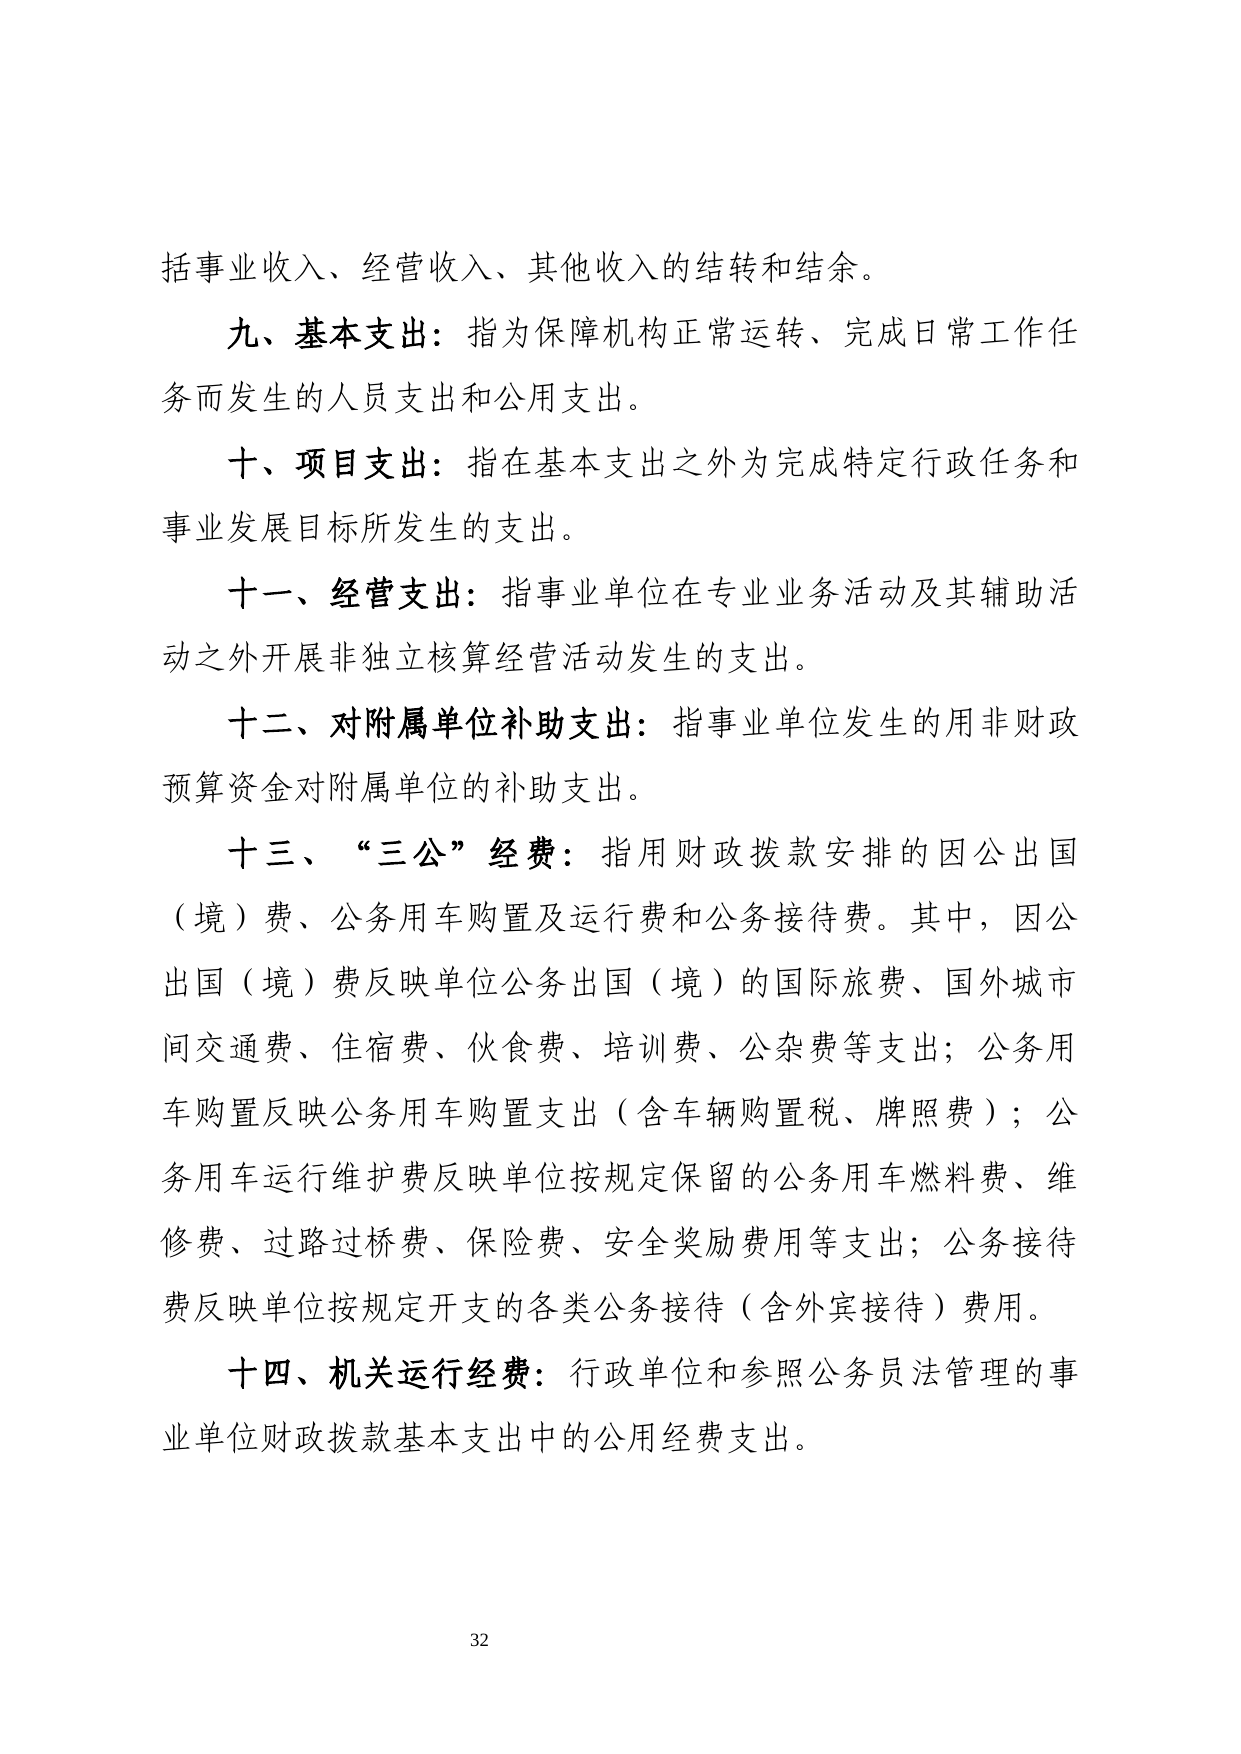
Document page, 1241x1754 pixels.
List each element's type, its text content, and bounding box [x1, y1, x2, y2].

text 十二、对附属单位补助支出：指事业单位发生的用非财政预算资金对附属单位的补助支出。 [159, 688, 1081, 818]
text 十三、“三公”经费：指用财政拨款安排的因公出国（境）费、公务用车购置及运行费和公务接待费。其中，因公出国（境）费反映单位公务出国（境）的国际旅费、国外城市间交通费、住宿费、伙食费、培训费、公杂费等支出；公务用车购置反映公务用车购置支出（含车辆购置税、牌照费）；公务用车运行维护费反映单位按规定保留的公务用车燃料费、维修费、过路过桥费、保险费、安全奖励费用等支出；公务接待费反映单位按规定开支的各类公务接待（含外宾接待）费用。 [159, 818, 1081, 1338]
text 十、项目支出：指在基本支出之外为完成特定行政任务和事业发展目标所发生的支出。 [159, 428, 1081, 558]
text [159, 233, 1081, 298]
text 九、基本支出：指为保障机构正常运转、完成日常工作任务而发生的人员支出和公用支出。 [159, 298, 1081, 428]
text 十一、经营支出：指事业单位在专业业务活动及其辅助活动之外开展非独立核算经营活动发生的支出。 [159, 558, 1081, 688]
text 十四、机关运行经费：行政单位和参照公务员法管理的事业单位财政拨款基本支出中的公用经费支出。 [159, 1338, 1081, 1468]
